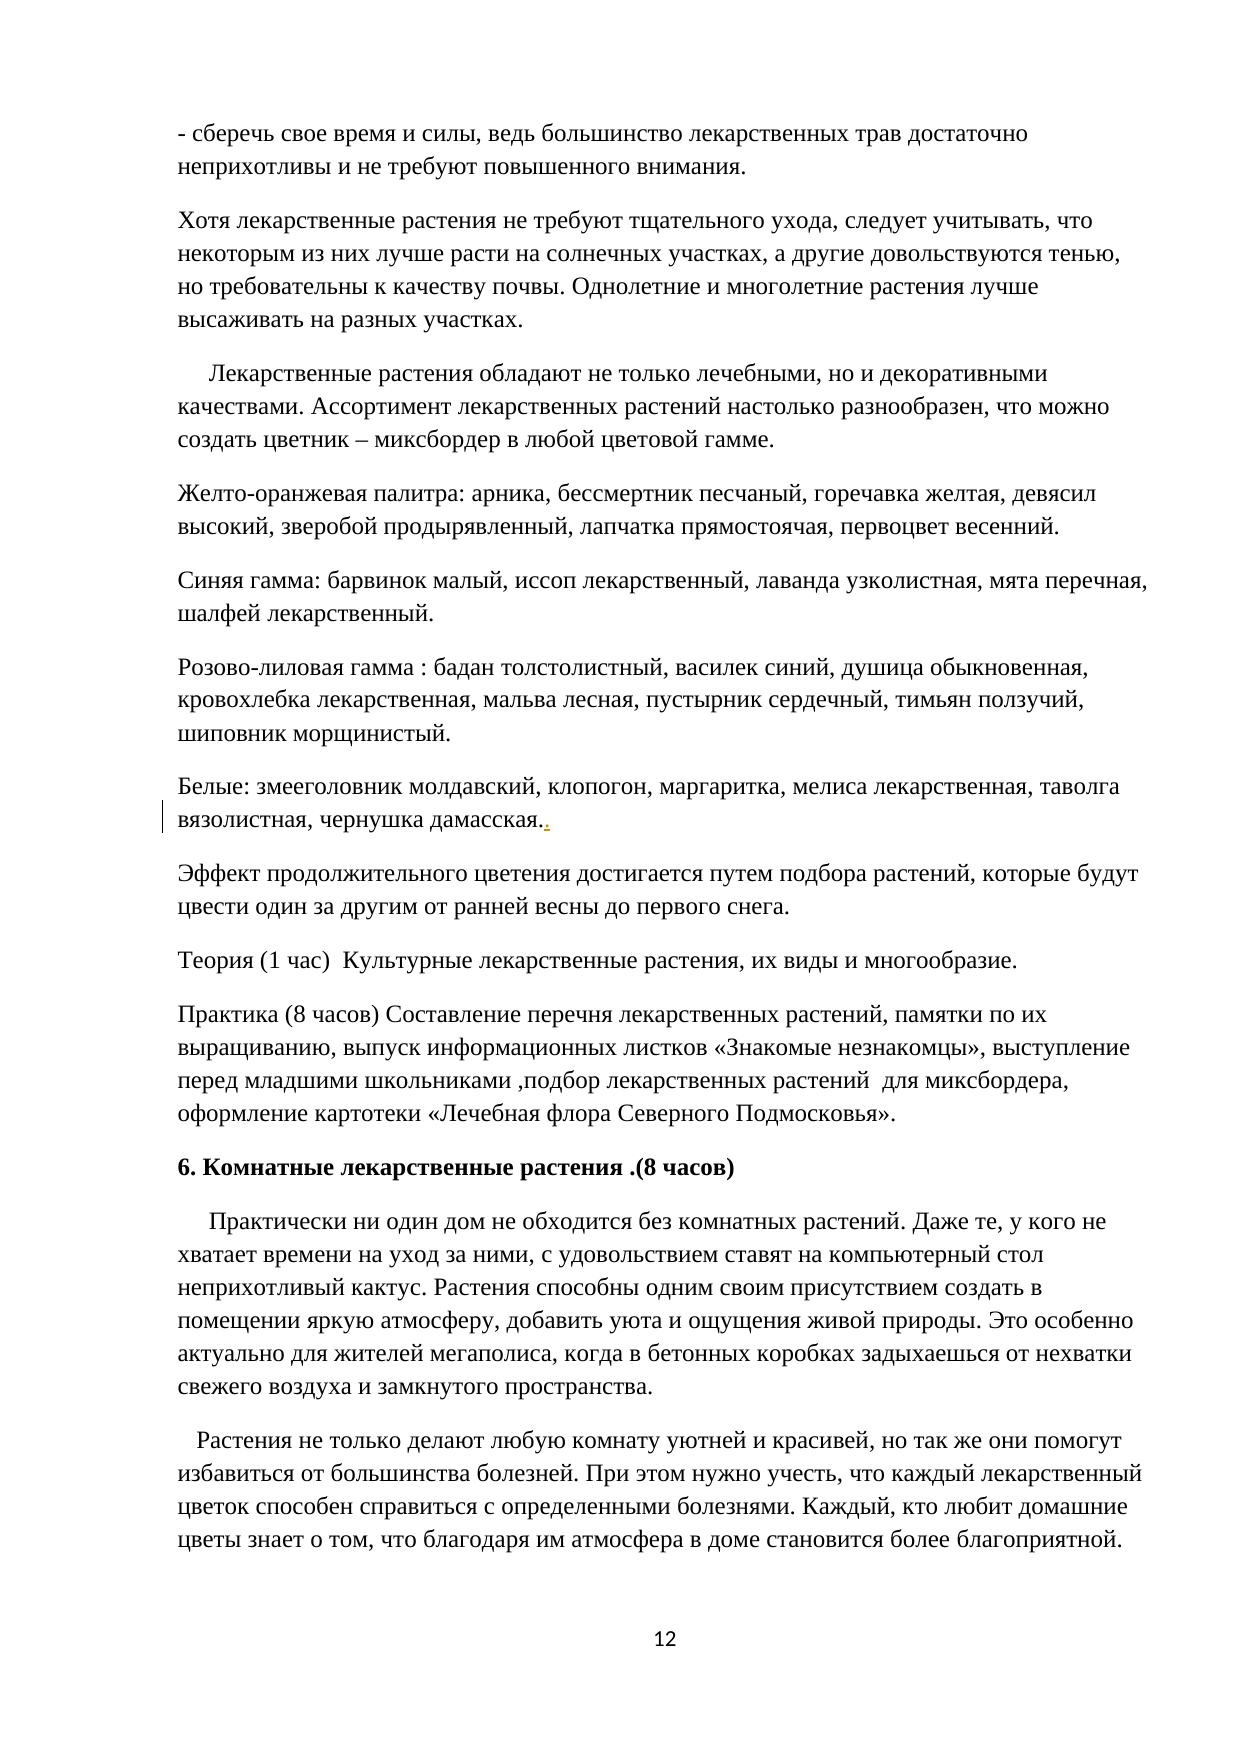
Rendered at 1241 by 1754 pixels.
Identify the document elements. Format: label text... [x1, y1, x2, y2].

text - сберечь свое время и силы, ведь большинство лекарственных трав достаточно неприхотливы и не требуют повышенного внимания. [177, 118, 1152, 180]
text 6. Комнатные лекарственные растения .(8 часов) [177, 1152, 1152, 1181]
text Практически ни один дом не обходится без комнатных растений. Даже те, у кого не хватает времени на уход за ними, с удовольствием ставят на компьютерный стол неприхотливый кактус. Растения способны одним своим присутствием создать в помещении яркую атмосферу, добавить уюта и ощущения живой природы. Это особенно актуально для жителей мегаполиса, когда в бетонных коробках задыхаешься от нехватки свежего воздуха и замкнутого пространства. [177, 1206, 1152, 1400]
text Хотя лекарственные растения не требуют тщательного ухода, следует учитывать, что некоторым из них лучше расти на солнечных участках, а другие довольствуются тенью, но требовательны к качеству почвы. Однолетние и многолетние растения лучше высаживать на разных участках. [177, 205, 1152, 333]
text Эффект продолжительного цветения достигается путем подбора растений, которые будут цвести один за другим от ранней весны до первого снега. [177, 858, 1152, 920]
text Растения не только делают любую комнату уютней и красивей, но так же они помогут избавиться от большинства болезней. При этом нужно учесть, что каждый лекарственный цветок способен справиться с определенными болезнями. Каждый, кто любит домашние цветы знает о том, что благодаря им атмосфера в доме становится более благоприятной. [177, 1425, 1152, 1553]
text Лекарственные растения обладают не только лечебными, но и декоративными качествами. Ассортимент лекарственных растений настолько разнообразен, что можно создать цветник – миксбордер в любой цветовой гамме. [177, 358, 1152, 453]
text Желто-оранжевая палитра: арника, бессмертник песчаный, горечавка желтая, девясил высокий, зверобой продырявленный, лапчатка прямостоячая, первоцвет весенний. [177, 478, 1152, 539]
text Теория (1 час) Культурные лекарственные растения, их виды и многообразие. [177, 945, 1152, 974]
text Синяя гамма: барвинок малый, иссоп лекарственный, лаванда узколистная, мята перечная, шалфей лекарственный. [177, 565, 1152, 626]
text Белые: змееголовник молдавский, клопогон, маргаритка, мелиса лекарственная, таволга вязолистная, чернушка дамасская. [177, 771, 1152, 833]
text Практика (8 часов) Составление перечня лекарственных растений, памятки по их выращиванию, выпуск информационных листков «Знакомые незнакомцы», выступление перед младшими школьниками ,подбор лекарственных растений для миксбордера, оформление картотеки «Лечебная флора Северного Подмосковья». [177, 999, 1152, 1127]
text Розово-лиловая гамма : бадан толстолистный, василек синий, душица обыкновенная, кровохлебка лекарственная, мальва лесная, пустырник сердечный, тимьян ползучий, шиповник морщинистый. [177, 652, 1152, 746]
